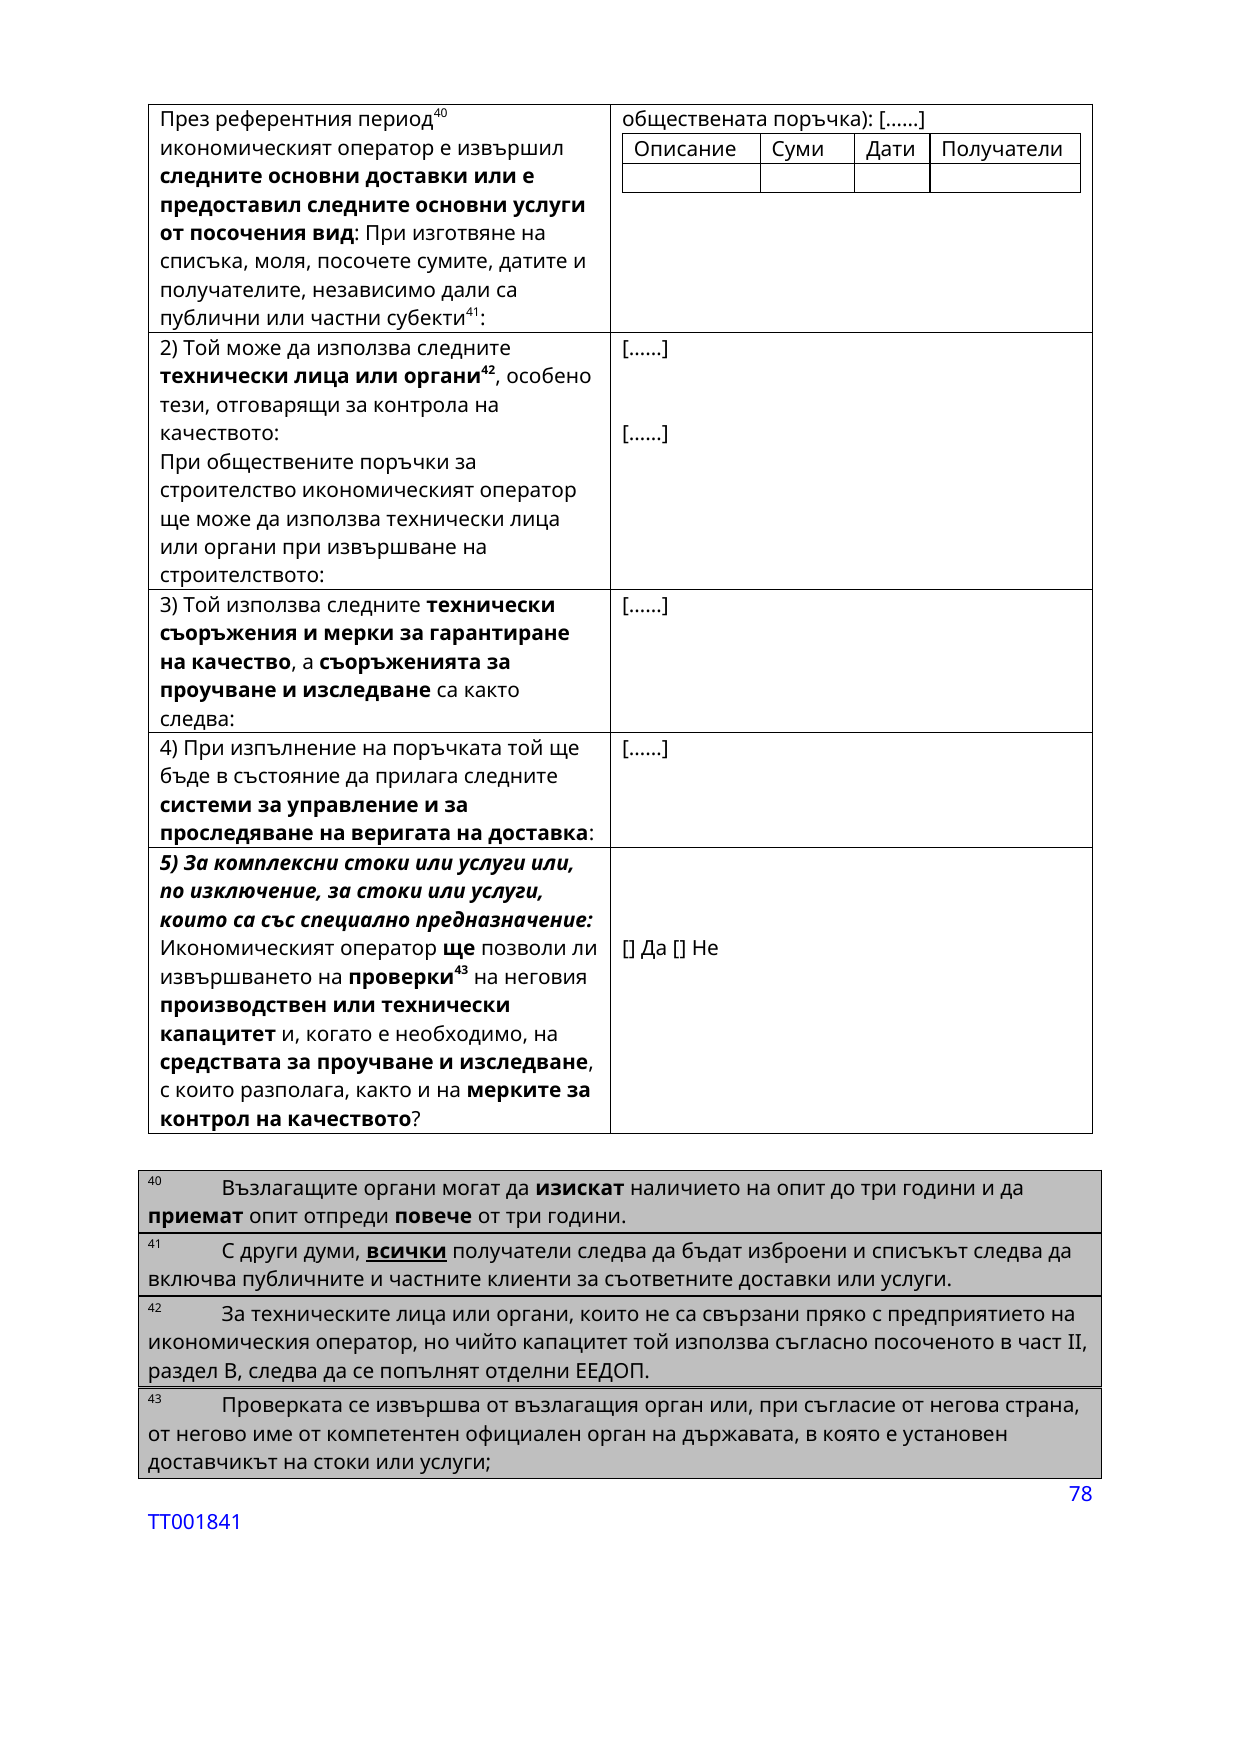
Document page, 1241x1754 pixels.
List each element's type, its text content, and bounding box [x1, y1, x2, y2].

table_cell 3) Той използва следните технически съоръжения и мерки за гарантиране на качество, а съоръженията за проучване и изследване са както следва: [149, 590, 610, 732]
table_cell 2) Той може да използва следните технически лица или органи, особено тези, отговарящи за контрола на качеството: При обществените поръчки за строителство икономическият оператор ще може да използва технически лица или органи при извършване на строителството: [149, 333, 610, 589]
table_cell [……] [611, 590, 1092, 732]
table_cell [……] [611, 733, 1092, 847]
table_cell 4) При изпълнение на поръчката той ще бъде в състояние да прилага следните системи за управление и за проследяване на веригата на доставка: [149, 733, 610, 847]
table_cell [] Да [] Не [611, 848, 1092, 1132]
table_cell [……] [……] [611, 333, 1092, 589]
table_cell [611, 105, 1092, 332]
table_cell 5) За комплексни стоки или услуги или, по изключение, за стоки или услуги, които са със специално предназначение: Икономическият оператор ще позволи ли извършването на проверки на неговия производствен или технически капацитет и, когато е необходимо, на средствата за проучване и изследване, с които разполага, както и на мерките за контрол на качеството? [149, 848, 610, 1132]
